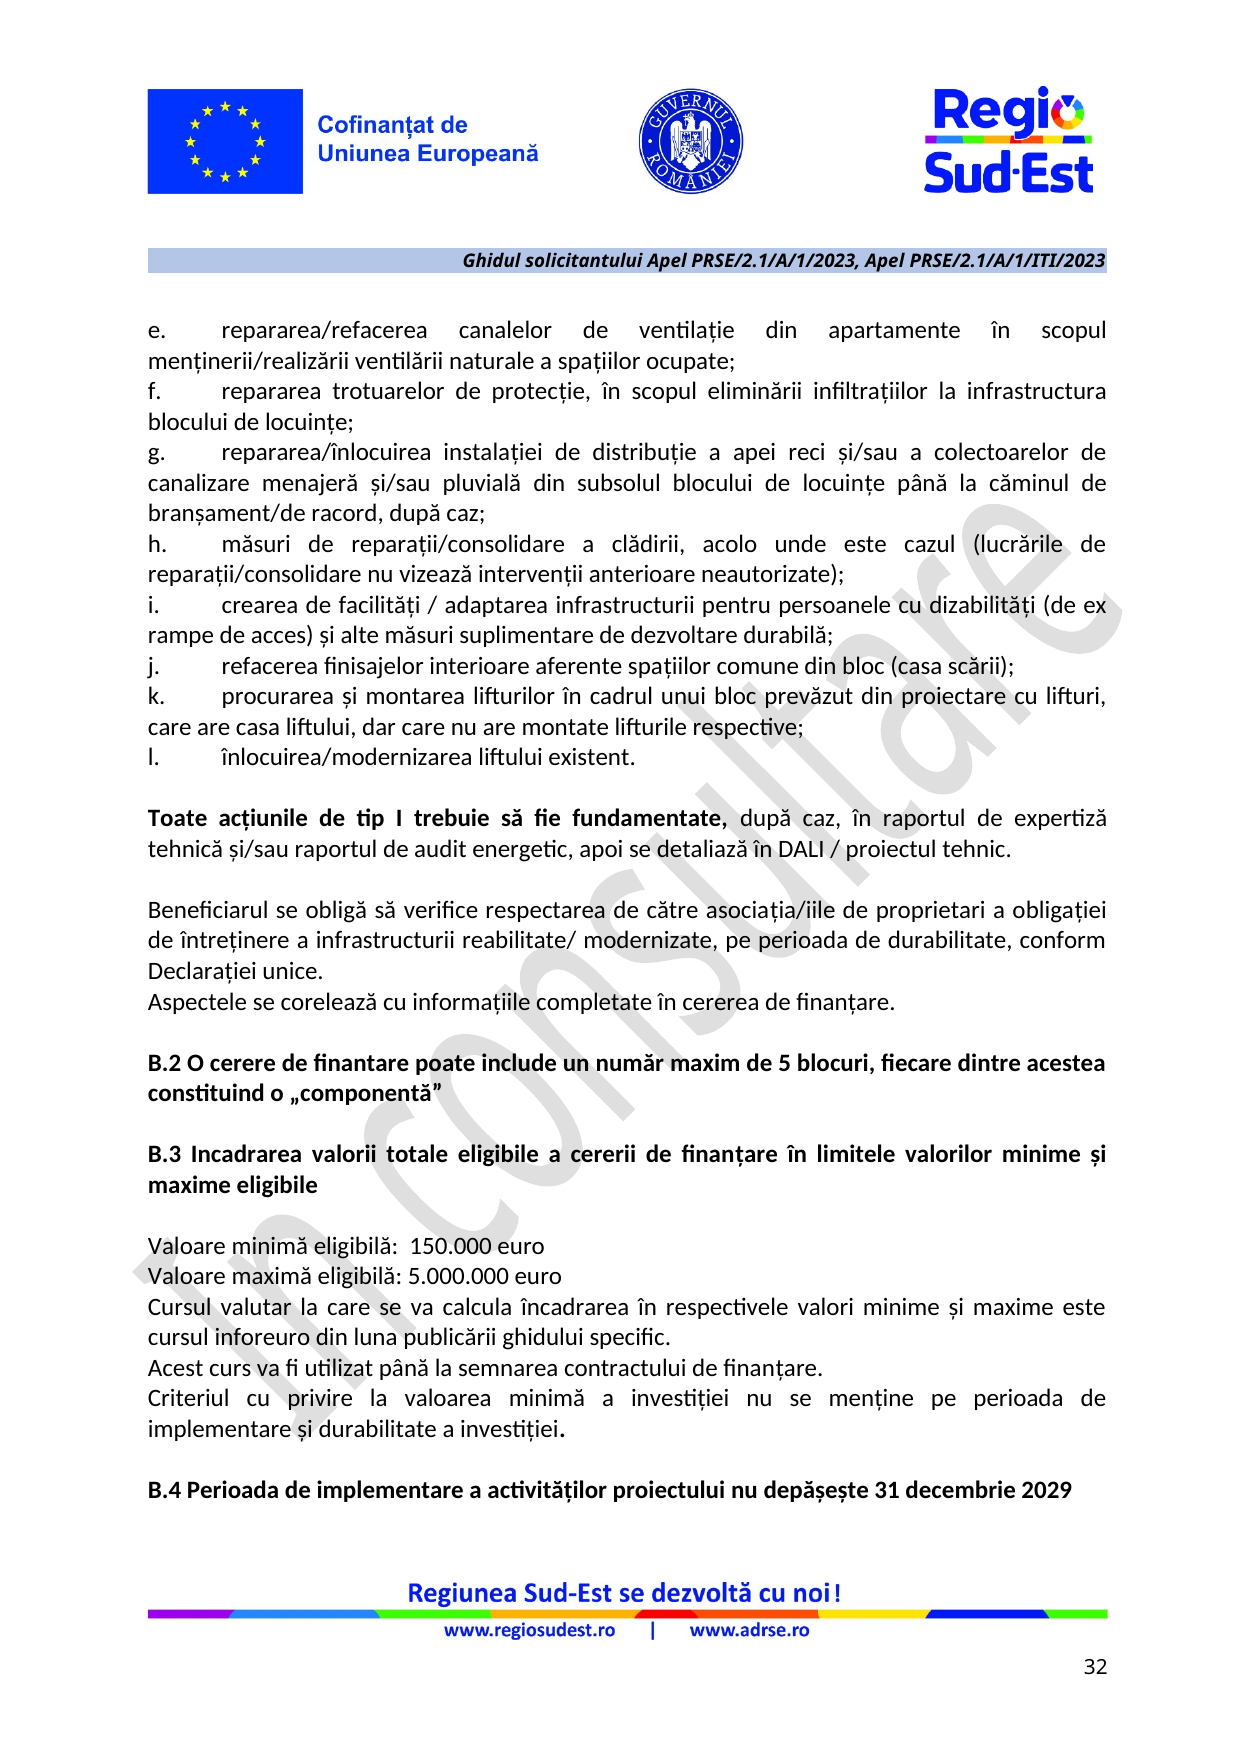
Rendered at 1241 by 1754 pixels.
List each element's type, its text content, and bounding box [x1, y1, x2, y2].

text B.3 Incadrarea valorii totale eligibile a cererii de finanţare în limitele valorilor minime și maxime eligibile [148, 1138, 1107, 1199]
text B.2 O cerere de finantare poate include un număr maxim de 5 blocuri, fiecare dintre acestea constituind o „componentă” [148, 1047, 1107, 1108]
text Toate acțiunile de tip I trebuie să fie fundamentate, după caz, în raportul de expertiză tehnică şi/sau raportul de audit energetic, apoi se detaliază în DALI / proiectul tehnic. [148, 803, 1107, 864]
text Aspectele se corelează cu informațiile completate în cererea de finanțare. [148, 986, 1107, 1016]
text Valoare minimă eligibilă: 150.000 euro [148, 1230, 1107, 1260]
text Criteriul cu privire la valoarea minimă a investiției nu se menține pe perioada de implementare și durabilitate a investiției. [148, 1382, 1107, 1443]
text f. repararea trotuarelor de protecţie, în scopul eliminării infiltraţiilor la infrastructura blocului de locuinţe; [148, 375, 1107, 436]
text l. înlocuirea/modernizarea liftului existent. [148, 742, 1107, 772]
text k. procurarea şi montarea lifturilor în cadrul unui bloc prevăzut din proiectare cu lifturi, care are casa liftului, dar care nu are montate lifturile respective; [148, 681, 1107, 742]
text Cursul valutar la care se va calcula încadrarea în respectivele valori minime și maxime este cursul inforeuro din luna publicării ghidului specific. [148, 1291, 1107, 1352]
text g. repararea/înlocuirea instalaţiei de distribuţie a apei reci şi/sau a colectoarelor de canalizare menajeră şi/sau pluvială din subsolul blocului de locuinţe până la căminul de branşament/de racord, după caz; [148, 436, 1107, 528]
text Valoare maximă eligibilă: 5.000.000 euro [148, 1260, 1107, 1291]
text e. repararea/refacerea canalelor de ventilaţie din apartamente în scopul menţinerii/realizării ventilării naturale a spaţiilor ocupate; [148, 314, 1107, 375]
picture [147, 1582, 1108, 1640]
text B.4 Perioada de implementare a activităților proiectului nu depășește 31 decembrie 2029 [148, 1474, 1107, 1504]
text j. refacerea finisajelor interioare aferente spaţiilor comune din bloc (casa scării); [148, 650, 1107, 681]
picture [147, 86, 1093, 195]
text Beneficiarul se obligă să verifice respectarea de către asociaţia/iile de proprietari a obligaţiei de întreţinere a infrastructurii reabilitate/ modernizate, pe perioada de durabilitate, conform Declaraţiei unice. [148, 894, 1107, 986]
text Acest curs va fi utilizat până la semnarea contractului de finanţare. [148, 1352, 1107, 1382]
text h. măsuri de reparaţii/consolidare a clădirii, acolo unde este cazul (lucrările de reparaţii/consolidare nu vizează intervenţii anterioare neautorizate); [148, 528, 1107, 589]
text i. crearea de facilităţi / adaptarea infrastructurii pentru persoanele cu dizabilităţi (de ex rampe de acces) și alte măsuri suplimentare de dezvoltare durabilă; [148, 589, 1107, 650]
